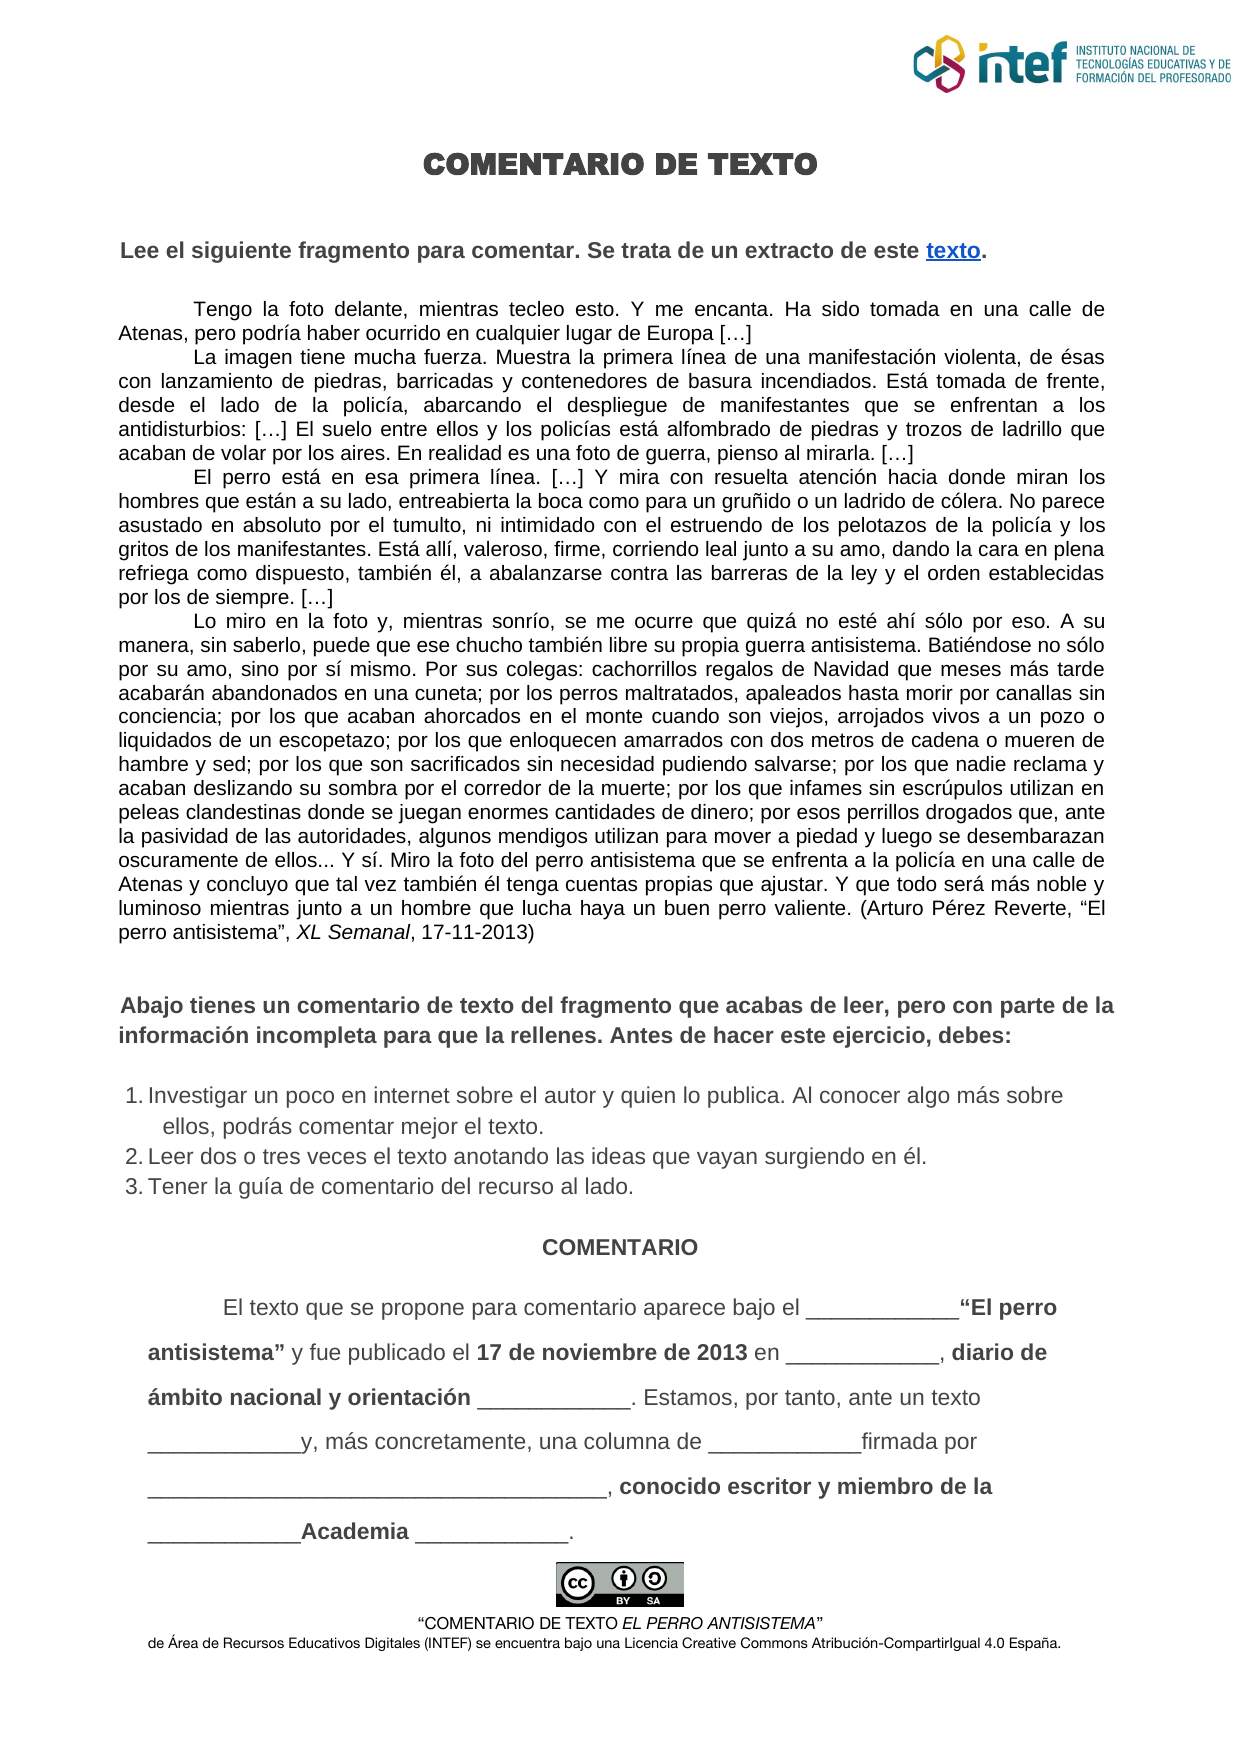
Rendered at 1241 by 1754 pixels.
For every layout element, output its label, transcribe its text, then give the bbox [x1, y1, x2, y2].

list Investigar un poco en internet sobre el autor y quien lo publica. Al conocer algo más sobre ellos, podrás comentar mejor el texto. [125, 1082, 1093, 1139]
text COMENTARIO [148, 1233, 1093, 1260]
text El texto que se propone para comentario aparece bajo el ____________“El perro antisistema” y fue publicado el 17 de noviembre de 2013 en ____________, diario de ámbito nacional y orientación ____________. Estamos, por tanto, ante un texto ____________y, más concretamente, una columna de ____________firmada por ____________________________________, conocido escritor y miembro de la ____________Academia ____________. [148, 1294, 1093, 1544]
text Lee el siguiente fragmento para comentar. Se trata de un extracto de este texto. [118, 237, 1163, 263]
picture [556, 1562, 684, 1607]
text El perro está en esa primera línea. […] Y mira con resuelta atención hacia donde miran los hombres que están a su lado, entreabierta la boca como para un gruñido o un ladrido de cólera. No parece asustado en absoluto por el tumulto, ni intimidado con el estruendo de los pelotazos de la policía y los gritos de los manifestantes. Está allí, valeroso, firme, corriendo leal junto a su amo, dando la cara en plena refriega como dispuesto, también él, a abalanzarse contra las barreras de la ley y el orden establecidas por los de siempre. […] [118, 465, 1107, 608]
text Abajo tienes un comentario de texto del fragmento que acabas de leer, pero con parte de la información incompleta para que la rellenes. Antes de hacer este ejercicio, debes: [118, 992, 1163, 1048]
list Leer dos o tres veces el texto anotando las ideas que vayan surgiendo en él. [125, 1143, 1093, 1169]
text COMENTARIO DE TEXTO [148, 148, 1093, 181]
list Tener la guía de comentario del recurso al lado. [125, 1173, 1093, 1199]
text Lo miro en la foto y, mientras sonrío, se me ocurre que quizá no esté ahí sólo por eso. A su manera, sin saberlo, puede que ese chucho también libre su propia guerra antisistema. Batiéndose no sólo por su amo, sino por sí mismo. Por sus colegas: cachorrillos regalos de Navidad que meses más tarde acabarán abandonados en una cuneta; por los perros maltratados, apaleados hasta morir por canallas sin conciencia; por los que acaban ahorcados en el monte cuando son viejos, arrojados vivos a un pozo o liquidados de un escopetazo; por los que enloquecen amarrados con dos metros de cadena o mueren de hambre y sed; por los que son sacrificados sin necesidad pudiendo salvarse; por los que nadie reclama y acaban deslizando su sombra por el corredor de la muerte; por los que infames sin escrúpulos utilizan en peleas clandestinas donde se juegan enormes cantidades de dinero; por esos perrillos drogados que, ante la pasividad de las autoridades, algunos mendigos utilizan para mover a piedad y luego se desembarazan oscuramente de ellos... Y sí. Miro la foto del perro antisistema que se enfrenta a la policía en una calle de Atenas y concluyo que tal vez también él tenga cuentas propias que ajustar. Y que todo será más noble y luminoso mientras junto a un hombre que lucha haya un buen perro valiente. (Arturo Pérez Reverte, “El perro antisistema”, XL Semanal, 17-11-2013) [118, 608, 1107, 944]
picture [913, 35, 1231, 93]
text La imagen tiene mucha fuerza. Muestra la primera línea de una manifestación violenta, de ésas con lanzamiento de piedras, barricadas y contenedores de basura incendiados. Está tomada de frente, desde el lado de la policía, abarcando el despliegue de manifestantes que se enfrentan a los antidisturbios: […] El suelo entre ellos y los policías está alfombrado de piedras y trozos de ladrillo que acaban de volar por los aires. En realidad es una foto de guerra, pienso al mirarla. […] [118, 345, 1107, 465]
text Tengo la foto delante, mientras tecleo esto. Y me encanta. Ha sido tomada en una calle de Atenas, pero podría haber ocurrido en cualquier lugar de Europa […] [118, 297, 1107, 345]
